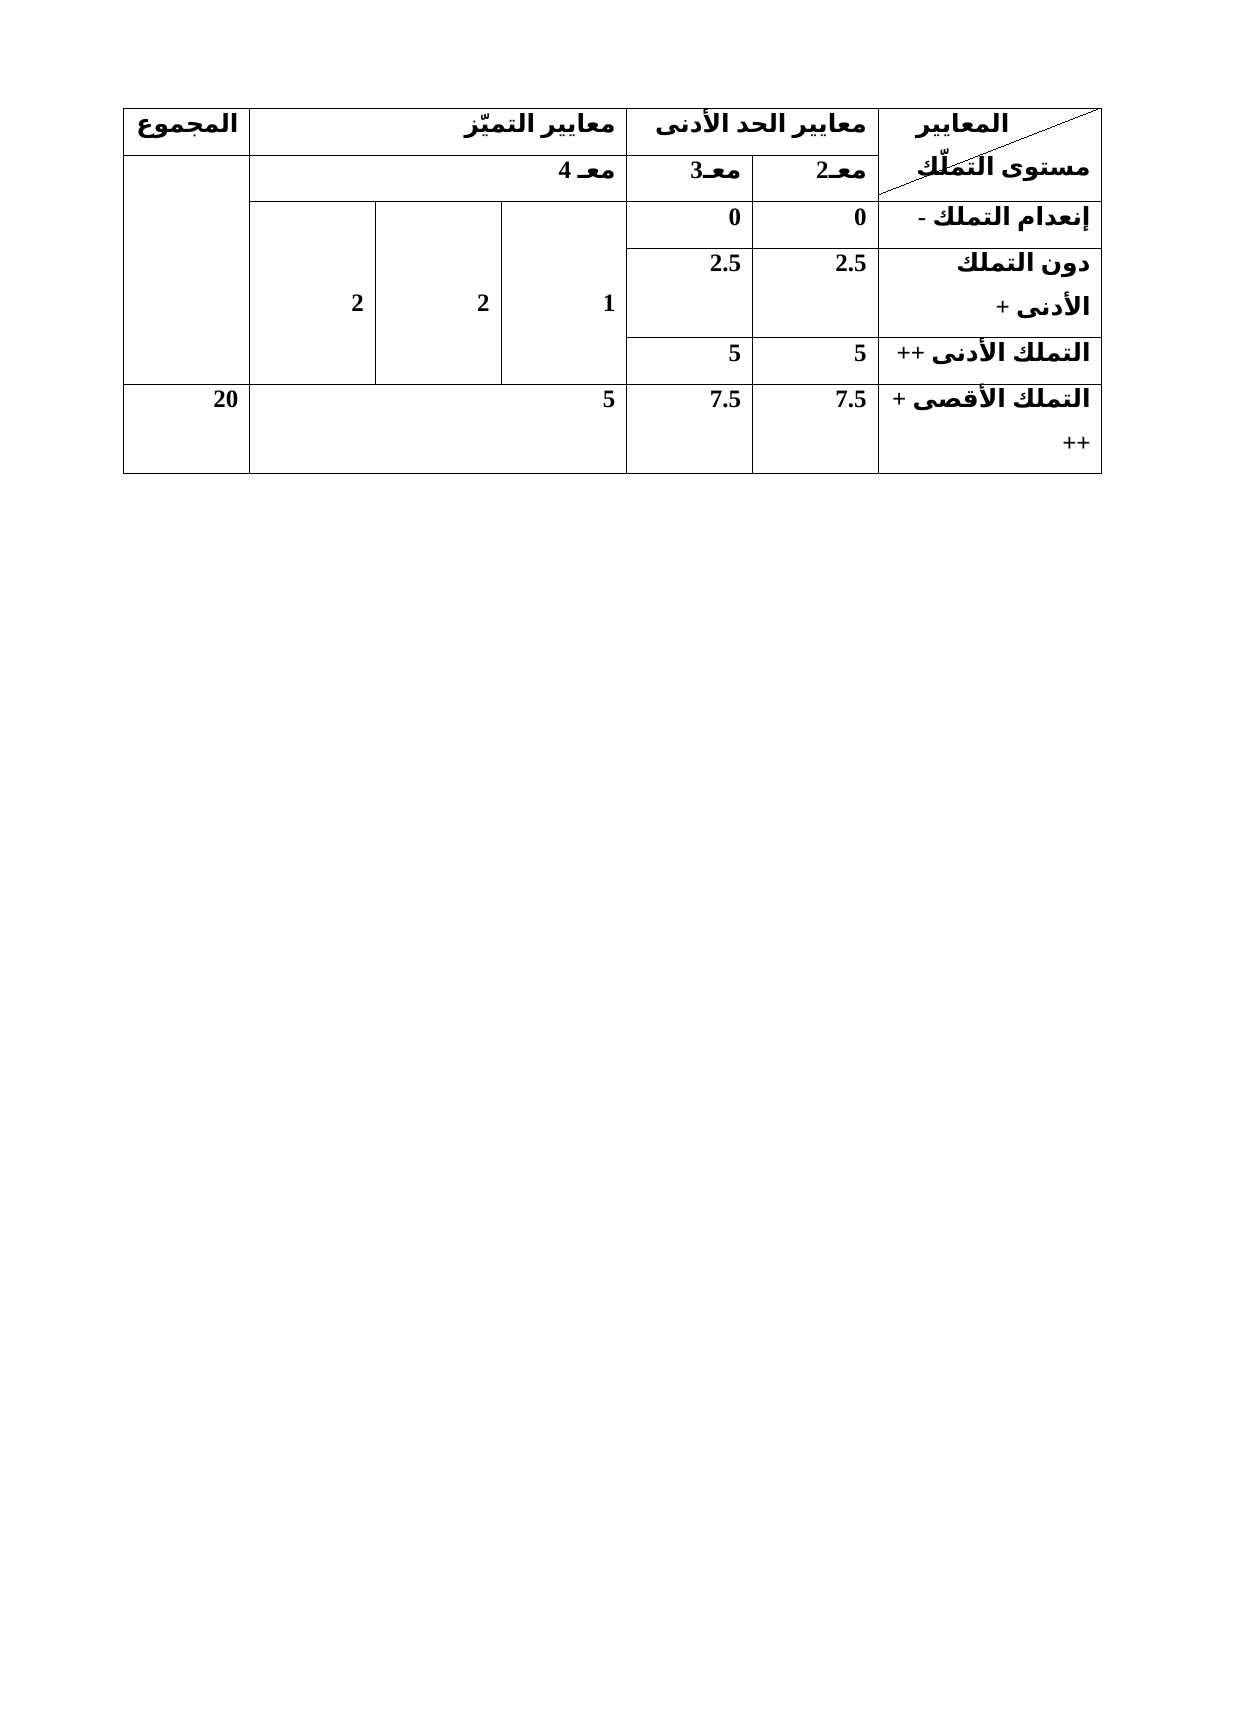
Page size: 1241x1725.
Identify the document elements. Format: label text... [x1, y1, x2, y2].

table_cell التملك الأدنى ++ [879, 338, 1101, 383]
table_cell 2.5 [627, 249, 752, 337]
table_cell معـ 4 [250, 156, 626, 201]
table_header معايير الحد الأدنى [627, 109, 878, 154]
table_cell 5 [627, 338, 752, 383]
table_cell 2.5 [753, 249, 878, 337]
table_cell 5 [250, 385, 626, 473]
table_cell التملك الأقصى +++ [879, 385, 1101, 473]
table_header المعايير مستوى التملّك [879, 109, 1101, 201]
table_cell 2 [250, 202, 375, 383]
table_cell 1 [502, 202, 626, 383]
table_cell دون التملك الأدنى + [879, 249, 1101, 337]
table_cell 2 [376, 202, 501, 383]
table_cell 20 [124, 385, 249, 473]
table_cell 5 [753, 338, 878, 383]
table_cell معـ2 [753, 156, 878, 201]
table_cell 7.5 [753, 385, 878, 473]
table_cell 0 [627, 202, 752, 247]
table_cell [124, 156, 249, 383]
table_header معايير التميّز [250, 109, 626, 154]
table_cell 7.5 [627, 385, 752, 473]
table_cell معـ3 [627, 156, 752, 201]
table_header المجموع [124, 109, 249, 154]
table_cell إنعدام التملك - [879, 202, 1101, 247]
table_cell 0 [753, 202, 878, 247]
